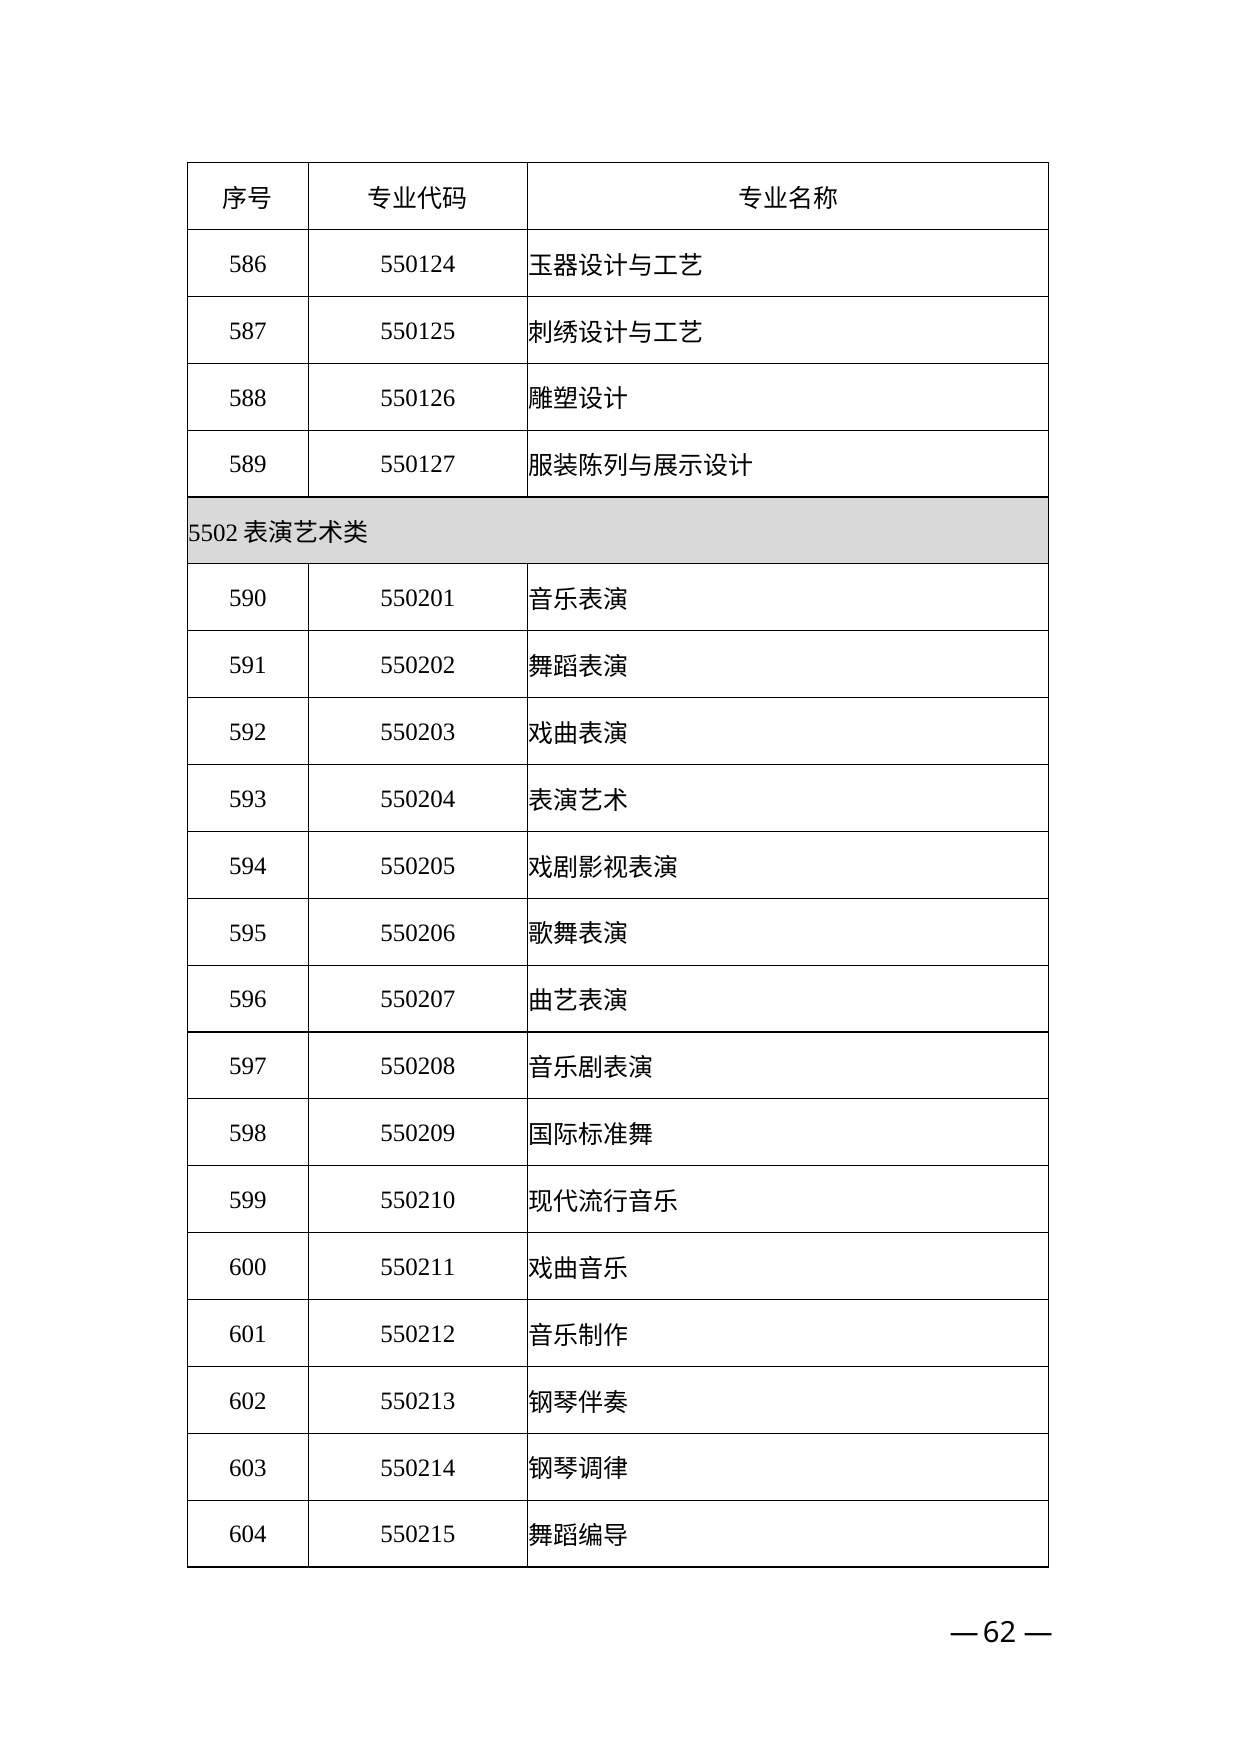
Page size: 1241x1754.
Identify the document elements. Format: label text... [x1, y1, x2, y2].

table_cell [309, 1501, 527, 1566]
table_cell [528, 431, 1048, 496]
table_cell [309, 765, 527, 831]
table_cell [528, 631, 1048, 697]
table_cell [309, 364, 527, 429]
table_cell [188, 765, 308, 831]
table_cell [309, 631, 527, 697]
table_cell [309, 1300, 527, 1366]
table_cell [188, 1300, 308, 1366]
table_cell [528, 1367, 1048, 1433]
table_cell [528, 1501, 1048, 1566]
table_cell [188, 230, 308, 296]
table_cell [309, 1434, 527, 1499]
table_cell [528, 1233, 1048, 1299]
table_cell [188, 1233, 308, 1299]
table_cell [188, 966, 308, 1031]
table_header 序号 [188, 163, 308, 229]
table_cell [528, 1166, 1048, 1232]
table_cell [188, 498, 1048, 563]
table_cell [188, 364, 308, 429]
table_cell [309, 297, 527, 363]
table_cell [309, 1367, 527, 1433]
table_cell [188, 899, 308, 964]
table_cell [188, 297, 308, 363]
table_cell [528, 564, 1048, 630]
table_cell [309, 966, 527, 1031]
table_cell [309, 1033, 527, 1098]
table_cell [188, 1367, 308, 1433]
table_header 专业代码 [309, 163, 527, 229]
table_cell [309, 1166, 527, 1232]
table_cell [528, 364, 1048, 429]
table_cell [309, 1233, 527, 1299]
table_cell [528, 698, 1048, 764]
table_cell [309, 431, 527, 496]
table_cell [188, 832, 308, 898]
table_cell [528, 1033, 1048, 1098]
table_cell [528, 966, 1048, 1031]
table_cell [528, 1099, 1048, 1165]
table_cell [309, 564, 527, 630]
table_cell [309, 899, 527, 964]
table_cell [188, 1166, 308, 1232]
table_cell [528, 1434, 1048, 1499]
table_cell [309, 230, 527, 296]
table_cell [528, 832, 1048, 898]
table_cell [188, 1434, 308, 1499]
table_header 专业名称 [528, 163, 1048, 229]
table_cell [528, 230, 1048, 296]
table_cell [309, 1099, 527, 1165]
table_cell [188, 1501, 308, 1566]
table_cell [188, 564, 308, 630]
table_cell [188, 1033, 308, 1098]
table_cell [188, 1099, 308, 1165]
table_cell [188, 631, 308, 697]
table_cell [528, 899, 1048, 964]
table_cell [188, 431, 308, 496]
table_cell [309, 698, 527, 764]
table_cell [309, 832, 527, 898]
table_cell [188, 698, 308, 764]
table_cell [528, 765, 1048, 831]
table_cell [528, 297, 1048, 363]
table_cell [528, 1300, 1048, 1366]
